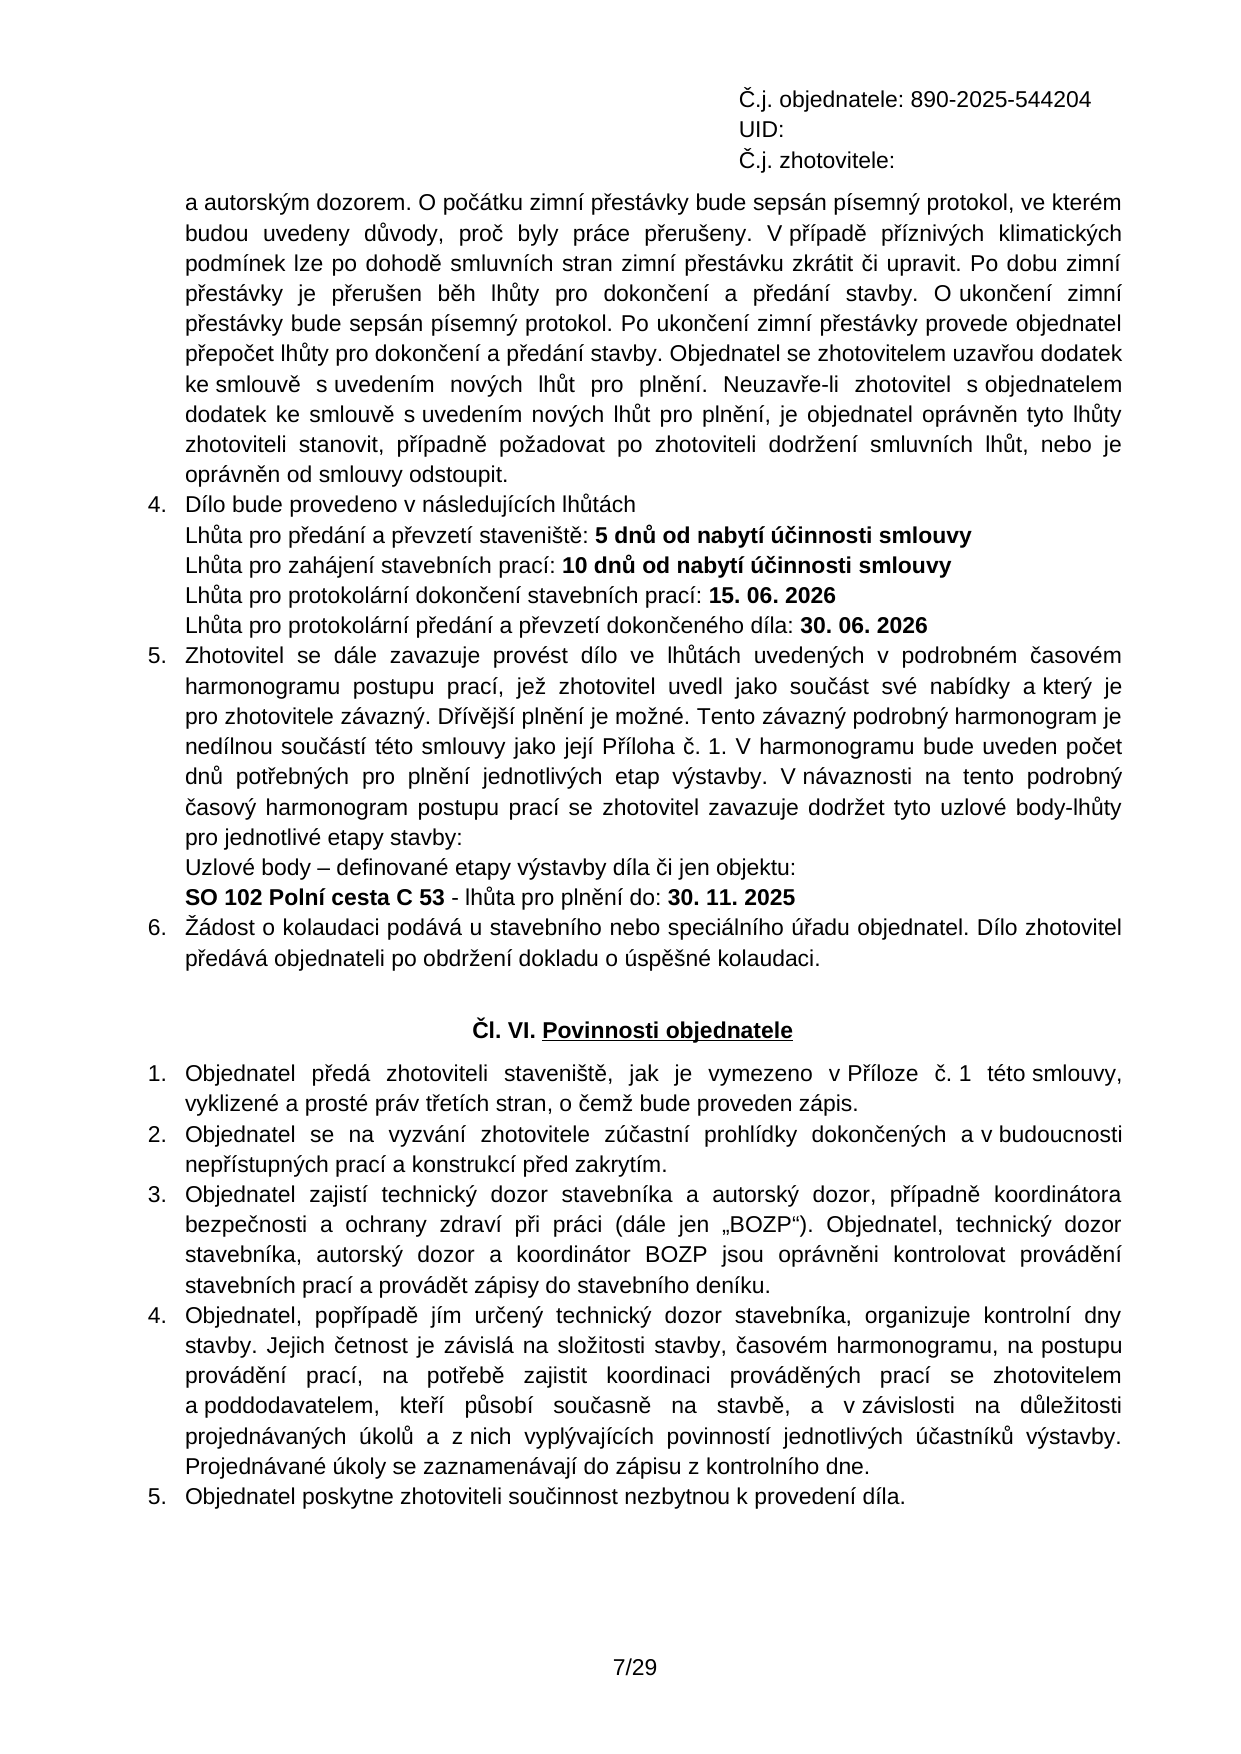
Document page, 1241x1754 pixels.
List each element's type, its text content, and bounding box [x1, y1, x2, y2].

list Objednatel předá zhotoviteli staveniště, jak je vymezeno v Příloze č. 1 této smlouvy, vyklizené a prosté práv třetích stran, o čemž bude proveden zápis. [148, 1060, 1122, 1117]
list Objednatel poskytne zhotoviteli součinnost nezbytnou k provedení díla. [148, 1483, 1122, 1509]
text SO 102 Polní cesta C 53 - lhůta pro plnění do: 30. 11. 2025 [185, 884, 1122, 911]
text Lhůta pro protokolární dokončení stavebních prací: 15. 06. 2026 [185, 582, 1122, 608]
list Objednatel se na vyzvání zhotovitele zúčastní prohlídky dokončených a v budoucnosti nepřístupných prací a konstrukcí před zakrytím. [148, 1121, 1122, 1177]
text Lhůta pro předání a převzetí staveniště: 5 dnů od nabytí účinnosti smlouvy [185, 522, 1122, 548]
list Zhotovitel se dále zavazuje provést dílo ve lhůtách uvedených v podrobném časovém harmonogramu postupu prací, jež zhotovitel uvedl jako součást své nabídky a který je pro zhotovitele závazný. Dřívější plnění je možné. Tento závazný podrobný harmonogram je nedílnou součástí této smlouvy jako její Příloha č. 1. V harmonogramu bude uveden počet dnů potřebných pro plnění jednotlivých etap výstavby. V návaznosti na tento podrobný časový harmonogram postupu prací se zhotovitel zavazuje dodržet tyto uzlové body-lhůty pro jednotlivé etapy stavby: [148, 642, 1122, 850]
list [148, 189, 1122, 488]
list Žádost o kolaudaci podává u stavebního nebo speciálního úřadu objednatel. Dílo zhotovitel předává objednateli po obdržení dokladu o úspěšné kolaudaci. [148, 914, 1122, 971]
text Uzlové body – definované etapy výstavby díla či jen objektu: [185, 854, 1122, 880]
text Povinnosti objednatele [148, 1017, 1122, 1044]
list Dílo bude provedeno v následujících lhůtách [148, 491, 1122, 518]
text Lhůta pro protokolární předání a převzetí dokončeného díla: 30. 06. 2026 [185, 612, 1122, 639]
list Objednatel, popřípadě jím určený technický dozor stavebníka, organizuje kontrolní dny stavby. Jejich četnost je závislá na složitosti stavby, časovém harmonogramu, na postupu provádění prací, na potřebě zajistit koordinaci prováděných prací se zhotovitelem a poddodavatelem, kteří působí současně na stavbě, a v závislosti na důležitosti projednávaných úkolů a z nich vyplývajících povinností jednotlivých účastníků výstavby. Projednávané úkoly se zaznamenávají do zápisu z kontrolního dne. [148, 1302, 1122, 1479]
text Lhůta pro zahájení stavebních prací: 10 dnů od nabytí účinnosti smlouvy [185, 552, 1122, 578]
list Objednatel zajistí technický dozor stavebníka a autorský dozor, případně koordinátora bezpečnosti a ochrany zdraví při práci (dále jen „BOZP“). Objednatel, technický dozor stavebníka, autorský dozor a koordinátor BOZP jsou oprávněni kontrolovat provádění stavebních prací a provádět zápisy do stavebního deníku. [148, 1181, 1122, 1298]
